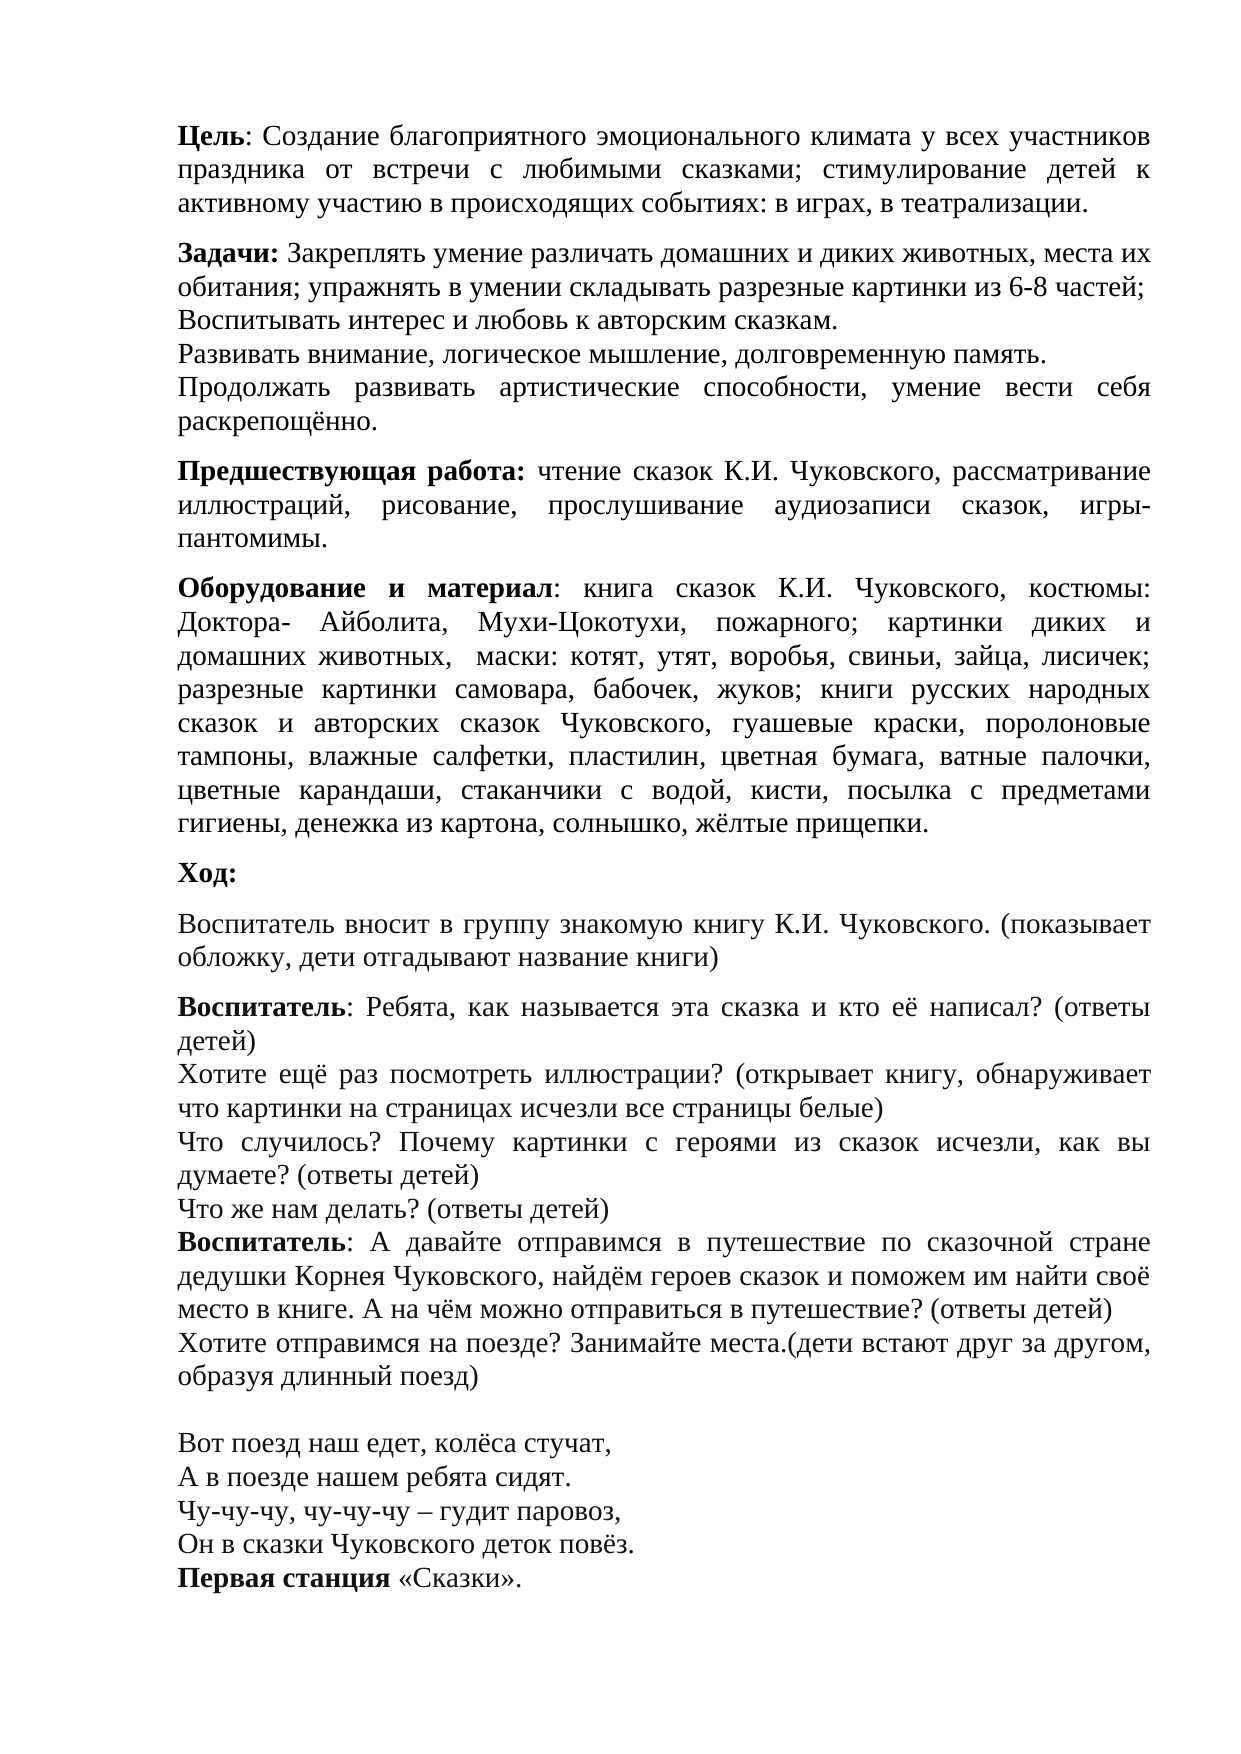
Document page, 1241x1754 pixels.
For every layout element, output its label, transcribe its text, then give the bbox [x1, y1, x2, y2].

text Воспитатель вносит в группу знакомую книгу К.И. Чуковского. (показывает обложку, дети отгадывают название книги) [177, 906, 1152, 973]
text Первая станция «Сказки». [177, 1560, 1152, 1593]
text Чу-чу-чу, чу-чу-чу – гудит паровоз, [177, 1493, 1152, 1526]
text Оборудование и материал: книга сказок К.И. Чуковского, костюмы: Доктора- Айболита, Мухи-Цокотухи, пожарного; картинки диких и домашних животных, маски: котят, утят, воробья, свиньи, зайца, лисичек; разрезные картинки самовара, бабочек, жуков; книги русских народных сказок и авторских сказок Чуковского, гуашевые краски, поролоновые тампоны, влажные салфетки, пластилин, цветная бумага, ватные палочки, цветные карандаши, стаканчики с водой, кисти, посылка с предметами гигиены, денежка из картона, солнышко, жёлтые прищепки. [177, 571, 1152, 839]
text Задачи: Закреплять умение различать домашних и диких животных, места их обитания; упражнять в умении складывать разрезные картинки из 6-8 частей; [177, 235, 1152, 302]
text А в поезде нашем ребята сидят. [177, 1459, 1152, 1493]
text Воспитывать интерес и любовь к авторским сказкам. [177, 302, 1152, 336]
text Вот поезд наш едет, колёса стучат, [177, 1426, 1152, 1459]
text Ход: [177, 856, 1152, 889]
text Предшествующая работа: чтение сказок К.И. Чуковского, рассматривание иллюстраций, рисование, прослушивание аудиозаписи сказок, игры-пантомимы. [177, 453, 1152, 554]
text Он в сказки Чуковского деток повёз. [177, 1526, 1152, 1560]
text Воспитатель: А давайте отправимся в путешествие по сказочной стране дедушки Корнея Чуковского, найдём героев сказок и поможем им найти своё место в книге. А на чём можно отправиться в путешествие? (ответы детей) [177, 1224, 1152, 1325]
text Хотите отправимся на поезде? Занимайте места.(дети встают друг за другом, образуя длинный поезд) [177, 1325, 1152, 1392]
text Что случилось? Почему картинки с героями из сказок исчезли, как вы думаете? (ответы детей) [177, 1124, 1152, 1191]
text Развивать внимание, логическое мышление, долговременную память. [177, 336, 1152, 369]
text Цель: Создание благоприятного эмоционального климата у всех участников праздника от встречи с любимыми сказками; стимулирование детей к активному участию в происходящих событиях: в играх, в театрализации. [177, 118, 1152, 219]
text Что же нам делать? (ответы детей) [177, 1191, 1152, 1224]
text Воспитатель: Ребята, как называется эта сказка и кто её написал? (ответы детей) [177, 989, 1152, 1057]
text Продолжать развивать артистические способности, умение вести себя раскрепощённо. [177, 369, 1152, 437]
text Хотите ещё раз посмотреть иллюстрации? (открывает книгу, обнаруживает что картинки на страницах исчезли все страницы белые) [177, 1057, 1152, 1124]
